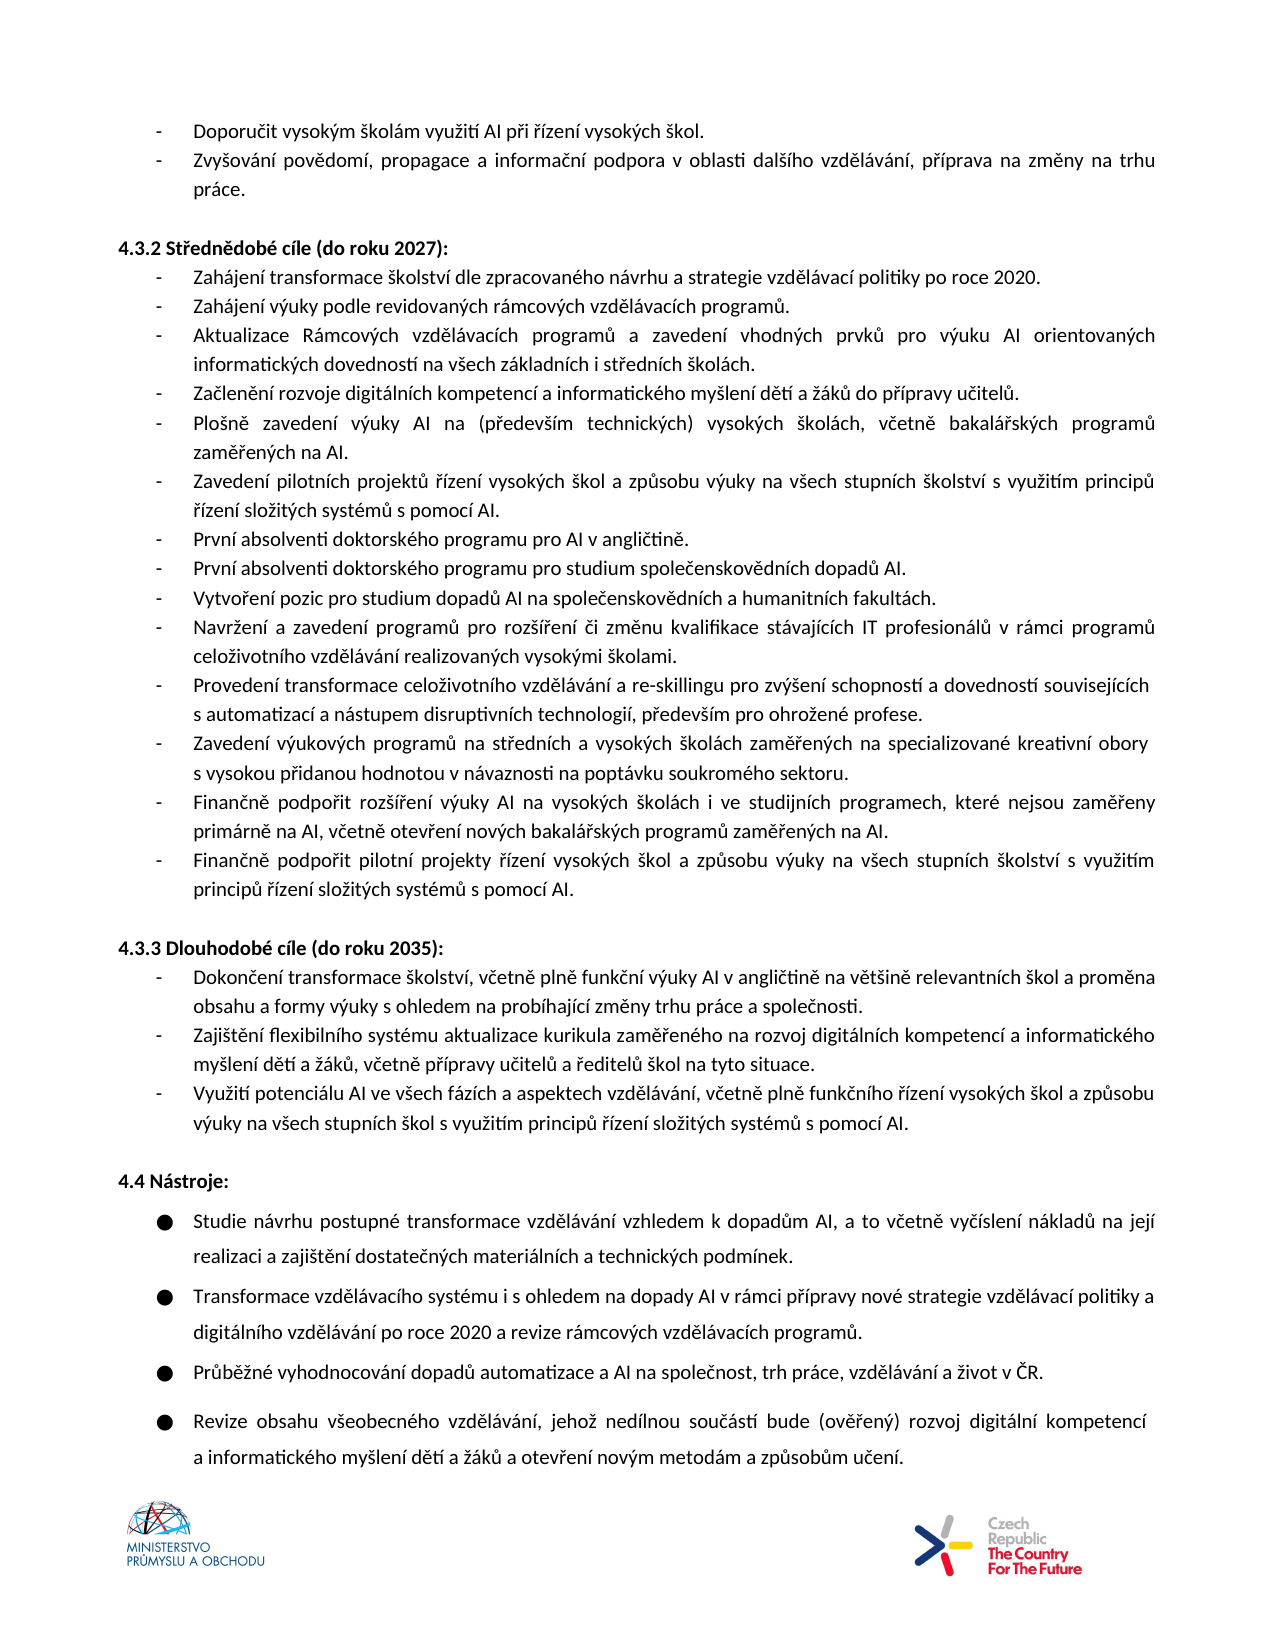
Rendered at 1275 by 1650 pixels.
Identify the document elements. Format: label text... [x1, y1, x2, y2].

list Zahájení výuky podle revidovaných rámcových vzdělávacích programů. [156, 293, 1157, 318]
list Provedení transformace celoživotního vzdělávání a re-skillingu pro zvýšení schopností a dovedností souvisejících s automatizací a nástupem disruptivních technologií, především pro ohrožené profese. [156, 672, 1157, 727]
list Revize obsahu všeobecného vzdělávání, jehož nedílnou součástí bude (ověřený) rozvoj digitální kompetencí a informatického myšlení dětí a žáků a otevření novým metodám a způsobům učení. [156, 1397, 1157, 1469]
list Vytvoření pozic pro studium dopadů AI na společenskovědních a humanitních fakultách. [156, 585, 1157, 610]
list Finančně podpořit pilotní projekty řízení vysokých škol a způsobu výuky na všech stupních školství s využitím principů řízení složitých systémů s pomocí AI. [156, 847, 1157, 902]
list Využití potenciálu AI ve všech fázích a aspektech vzdělávání, včetně plně funkčního řízení vysokých škol a způsobu výuky na všech stupních škol s využitím principů řízení složitých systémů s pomocí AI. [156, 1081, 1157, 1135]
list Studie návrhu postupné transformace vzdělávání vzhledem k dopadům AI, a to včetně vyčíslení nákladů na její realizaci a zajištění dostatečných materiálních a technických podmínek. [156, 1197, 1157, 1269]
list Plošně zavedení výuky AI na (především technických) vysokých školách, včetně bakalářských programů zaměřených na AI. [156, 410, 1157, 464]
list Doporučit vysokým školám využití AI při řízení vysokých škol. [156, 118, 1157, 143]
picture [888, 1479, 1105, 1612]
list Zajištění flexibilního systému aktualizace kurikula zaměřeného na rozvoj digitálních kompetencí a informatického myšlení dětí a žáků, včetně přípravy učitelů a ředitelů škol na tyto situace. [156, 1022, 1157, 1077]
text 4.4 Nástroje: [118, 1168, 1157, 1193]
list Průběžné vyhodnocování dopadů automatizace a AI na společnost, trh práce, vzdělávání a život v ČR. [156, 1348, 1157, 1391]
list Finančně podpořit rozšíření výuky AI na vysokých školách i ve studijních programech, které nejsou zaměřeny primárně na AI, včetně otevření nových bakalářských programů zaměřených na AI. [156, 789, 1157, 843]
list Zavedení pilotních projektů řízení vysokých škol a způsobu výuky na všech stupních školství s využitím principů řízení složitých systémů s pomocí AI. [156, 468, 1157, 523]
list První absolventi doktorského programu pro studium společenskovědních dopadů AI. [156, 556, 1157, 581]
picture [118, 1492, 273, 1575]
text 4.3.3 Dlouhodobé cíle (do roku 2035): [118, 935, 1157, 960]
list Aktualizace Rámcových vzdělávacích programů a zavedení vhodných prvků pro výuku AI orientovaných informatických dovedností na všech základních i středních školách. [156, 322, 1157, 377]
list Zavedení výukových programů na středních a vysokých školách zaměřených na specializované kreativní obory s vysokou přidanou hodnotou v návaznosti na poptávku soukromého sektoru. [156, 731, 1157, 785]
text 4.3.2 Střednědobé cíle (do roku 2027): [118, 235, 1157, 260]
list Navržení a zavedení programů pro rozšíření či změnu kvalifikace stávajících IT profesionálů v rámci programů celoživotního vzdělávání realizovaných vysokými školami. [156, 614, 1157, 668]
list Transformace vzdělávacího systému i s ohledem na dopady AI v rámci přípravy nové strategie vzdělávací politiky a digitálního vzdělávání po roce 2020 a revize rámcových vzdělávacích programů. [156, 1273, 1157, 1345]
list První absolventi doktorského programu pro AI v angličtině. [156, 526, 1157, 552]
list Dokončení transformace školství, včetně plně funkční výuky AI v angličtině na většině relevantních škol a proměna obsahu a formy výuky s ohledem na probíhající změny trhu práce a společnosti. [156, 964, 1157, 1018]
list Zvyšování povědomí, propagace a informační podpora v oblasti dalšího vzdělávání, příprava na změny na trhu práce. [156, 147, 1157, 202]
list Zahájení transformace školství dle zpracovaného návrhu a strategie vzdělávací politiky po roce 2020. [156, 264, 1157, 289]
list Začlenění rozvoje digitálních kompetencí a informatického myšlení dětí a žáků do přípravy učitelů. [156, 381, 1157, 406]
